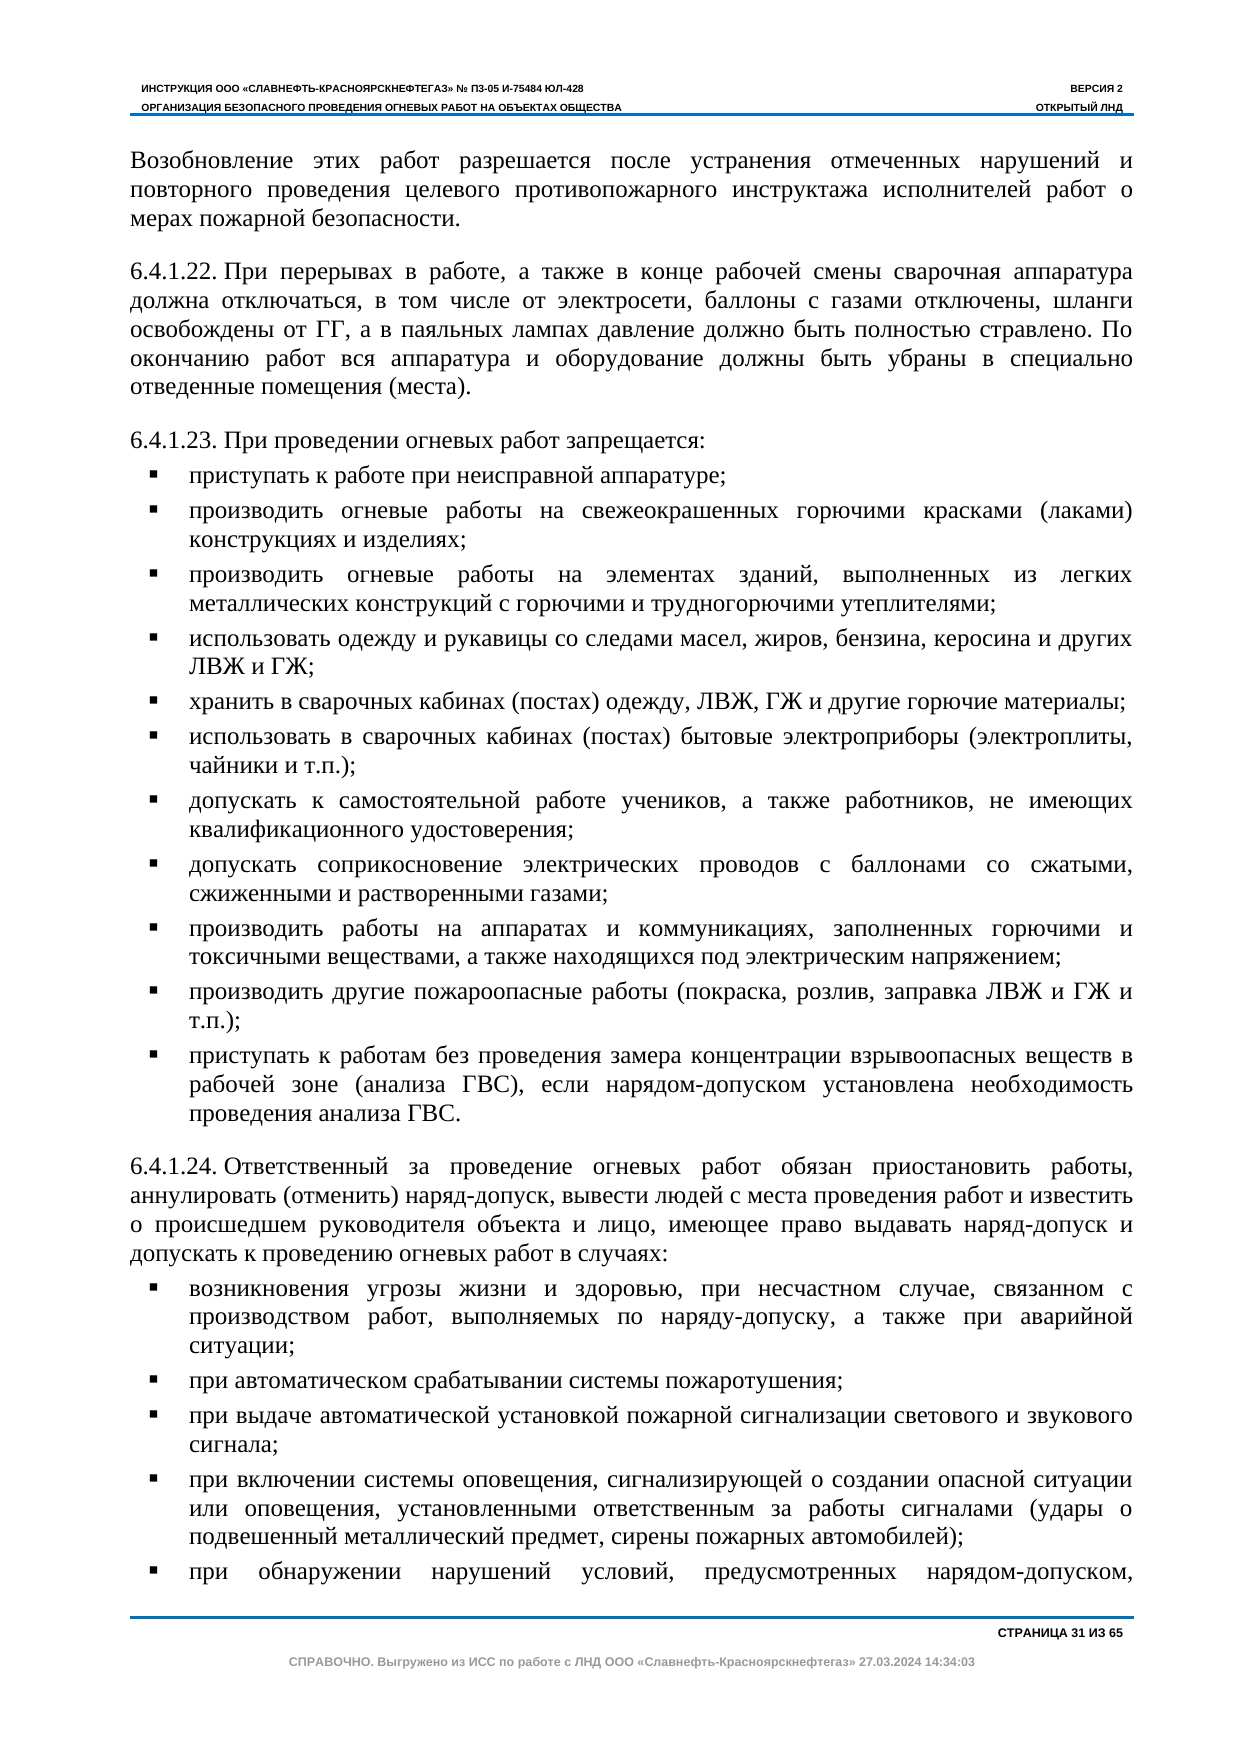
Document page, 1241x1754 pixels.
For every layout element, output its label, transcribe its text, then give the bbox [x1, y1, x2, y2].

list производить огневые работы на элементах зданий, выполненных из легких металлических конструкций с горючими и трудногорючими утеплителями; [148, 559, 1134, 616]
list использовать в сварочных кабинах (постах) бытовые электроприборы (электроплиты, чайники и т.п.); [148, 721, 1134, 779]
list производить работы на аппаратах и коммуникациях, заполненных горючими и токсичными веществами, а также находящихся под электрическим напряжением; [148, 913, 1134, 970]
list производить другие пожароопасные работы (покраска, розлив, заправка ЛВЖ и ГЖ и т.п.); [148, 976, 1134, 1034]
list возникновения угрозы жизни и здоровью, при несчастном случае, связанном с производством работ, выполняемых по наряду-допуску, а также при аварийной ситуации; [148, 1273, 1134, 1359]
list Ответственный за проведение огневых работ обязан приостановить работы, аннулировать (отменить) наряд-допуск, вывести людей с места проведения работ и известить о происшедшем руководителя объекта и лицо, имеющее право выдавать наряд-допуск и допускать к проведению огневых работ в случаях: [130, 1151, 1134, 1266]
list приступать к работам без проведения замера концентрации взрывоопасных веществ в рабочей зоне (анализа ГВС), если нарядом-допуском установлена необходимость проведения анализа ГВС. [148, 1040, 1134, 1126]
list при автоматическом срабатывании системы пожаротушения; [148, 1365, 1134, 1394]
list допускать к самостоятельной работе учеников, а также работников, не имеющих квалификационного удостоверения; [148, 785, 1134, 843]
list при выдаче автоматической установкой пожарной сигнализации светового и звукового сигнала; [148, 1400, 1134, 1458]
list использовать одежду и рукавицы со следами масел, жиров, бензина, керосина и других ЛВЖ и ГЖ; [148, 623, 1134, 680]
list приступать к работе при неисправной аппаратуре; [148, 460, 1134, 489]
list при включении системы оповещения, сигнализирующей о создании опасной ситуации или оповещения, установленными ответственным за работы сигналами (удары о подвешенный металлический предмет, сирены пожарных автомобилей); [148, 1464, 1134, 1550]
text Возобновление этих работ разрешается после устранения отмеченных нарушений и повторного проведения целевого противопожарного инструктажа исполнителей работ о мерах пожарной безопасности. [130, 145, 1134, 231]
list При проведении огневых работ запрещается: [130, 425, 1134, 454]
list При перерывах в работе, а также в конце рабочей смены сварочная аппаратура должна отключаться, в том числе от электросети, баллоны с газами отключены, шланги освобождены от ГГ, а в паяльных лампах давление должно быть полностью стравлено. По окончанию работ вся аппаратура и оборудование должны быть убраны в специально отведенные помещения (места). [130, 256, 1134, 400]
list хранить в сварочных кабинах (постах) одежду, ЛВЖ, ГЖ и другие горючие материалы; [148, 686, 1134, 715]
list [148, 1556, 1134, 1585]
list допускать соприкосновение электрических проводов с баллонами со сжатыми, сжиженными и растворенными газами; [148, 849, 1134, 906]
list производить огневые работы на свежеокрашенных горючими красками (лаками) конструкциях и изделиях; [148, 495, 1134, 553]
